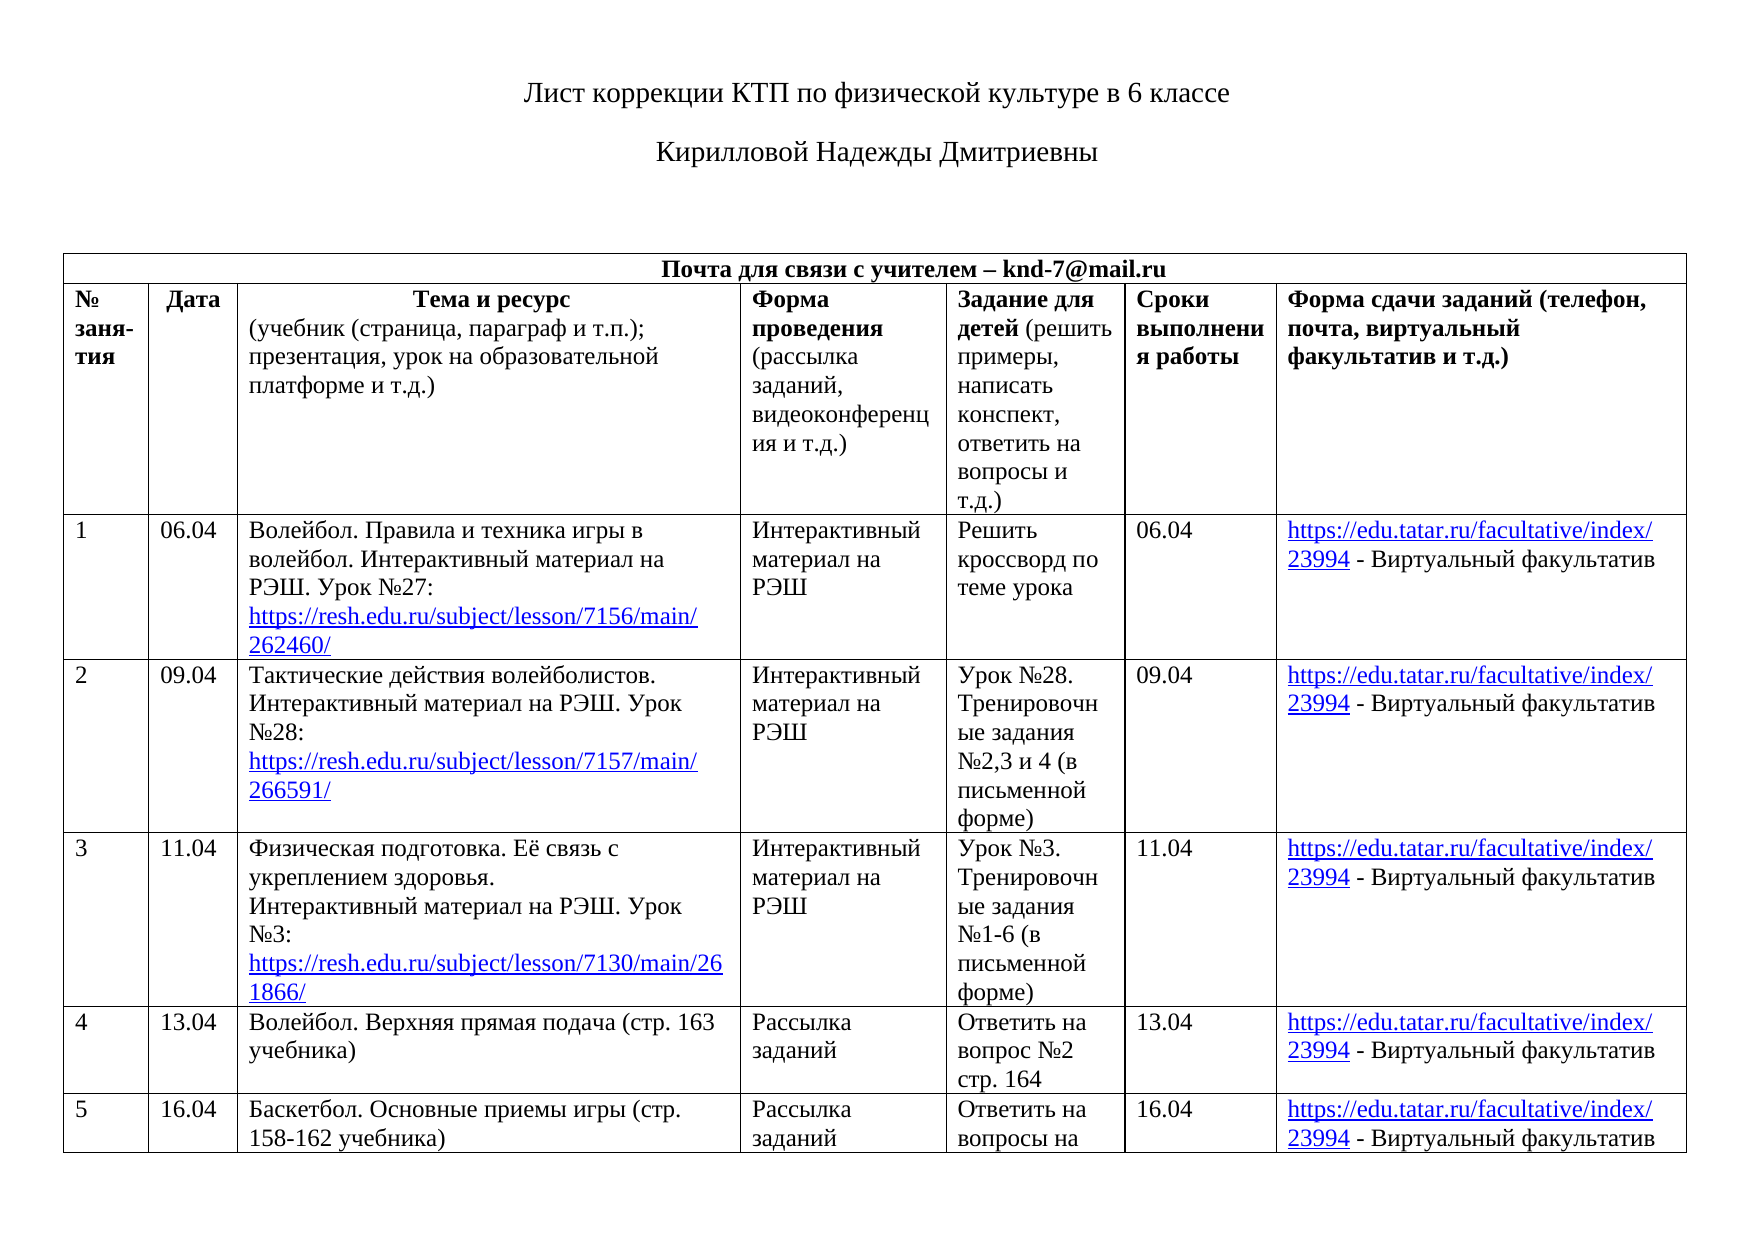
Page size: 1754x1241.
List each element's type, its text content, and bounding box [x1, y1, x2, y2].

table_cell Решить кроссворд по теме урока [947, 515, 1124, 659]
table_cell 4 [64, 1007, 148, 1093]
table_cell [947, 1094, 1124, 1152]
table_cell 3 [64, 833, 148, 1006]
table_cell https://edu.tatar.ru/facultative/index/23994 - Виртуальный факультатив [1277, 660, 1686, 832]
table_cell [238, 1094, 740, 1152]
table_cell Волейбол. Правила и техника игры в волейбол. Интерактивный материал на РЭШ. Урок №27: https://resh.edu.ru/subject/lesson/7156/main/262460/ [238, 515, 740, 659]
table_cell Физическая подготовка. Её связь с укреплением здоровья. Интерактивный материал на РЭШ. Урок №3: https://resh.edu.ru/subject/lesson/7130/main/261866/ [238, 833, 740, 1006]
table_cell № заня-тия [64, 284, 148, 514]
table_cell Задание для детей (решить примеры, написать конспект, ответить на вопросы и т.д.) [947, 284, 1124, 514]
table_cell Тактические действия волейболистов. Интерактивный материал на РЭШ. Урок №28: https://resh.edu.ru/subject/lesson/7157/main/266591/ [238, 660, 740, 832]
table_cell Урок №3. Тренировочные задания №1-6 (в письменной форме) [947, 833, 1124, 1006]
text Лист коррекции КТП по физической культуре в 6 классе [75, 75, 1679, 108]
table_cell 13.04 [1126, 1007, 1276, 1093]
table_cell Дата [149, 284, 237, 514]
table_cell Форма сдачи заданий (телефон, почта, виртуальный факультатив и т.д.) [1277, 284, 1686, 514]
table_cell Форма проведения (рассылка заданий, видеоконференция и т.д.) [741, 284, 946, 514]
table_cell Интерактивный материал на РЭШ [741, 515, 946, 659]
table_cell Рассылка заданий [741, 1007, 946, 1093]
table_cell 16.04 [1126, 1094, 1276, 1152]
table_cell 2 [64, 660, 148, 832]
table_header Почта для связи с учителем – knd-7@mail.ru [64, 254, 1686, 283]
table_cell 5 [64, 1094, 148, 1152]
table_cell 16.04 [149, 1094, 237, 1152]
table_cell https://edu.tatar.ru/facultative/index/23994 - Виртуальный факультатив [1277, 833, 1686, 1006]
table_cell 1 [64, 515, 148, 659]
table_cell Интерактивный материал на РЭШ [741, 833, 946, 1006]
table_cell 09.04 [149, 660, 237, 832]
table_cell 09.04 [1126, 660, 1276, 832]
table_cell Урок №28. Тренировочные задания №2,3 и 4 (в письменной форме) [947, 660, 1124, 832]
table_cell Волейбол. Верхняя прямая подача (стр. 163 учебника) [238, 1007, 740, 1093]
table_cell Сроки выполнения работы [1126, 284, 1276, 514]
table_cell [1277, 1094, 1686, 1152]
table_cell Интерактивный материал на РЭШ [741, 660, 946, 832]
table_cell Тема и ресурс (учебник (страница, параграф и т.п.); презентация, урок на образовательной платформе и т.д.) [238, 284, 740, 514]
table_cell 06.04 [149, 515, 237, 659]
table_cell Ответить на вопрос №2 стр. 164 [947, 1007, 1124, 1093]
table_cell 06.04 [1126, 515, 1276, 659]
table_cell 11.04 [149, 833, 237, 1006]
table_cell https://edu.tatar.ru/facultative/index/23994 - Виртуальный факультатив [1277, 515, 1686, 659]
table_cell 13.04 [149, 1007, 237, 1093]
table_cell https://edu.tatar.ru/facultative/index/23994 - Виртуальный факультатив [1277, 1007, 1686, 1093]
table_cell 11.04 [1126, 833, 1276, 1006]
table_cell Рассылка заданий [741, 1094, 946, 1152]
text Кирилловой Надежды Дмитриевны [75, 134, 1679, 168]
